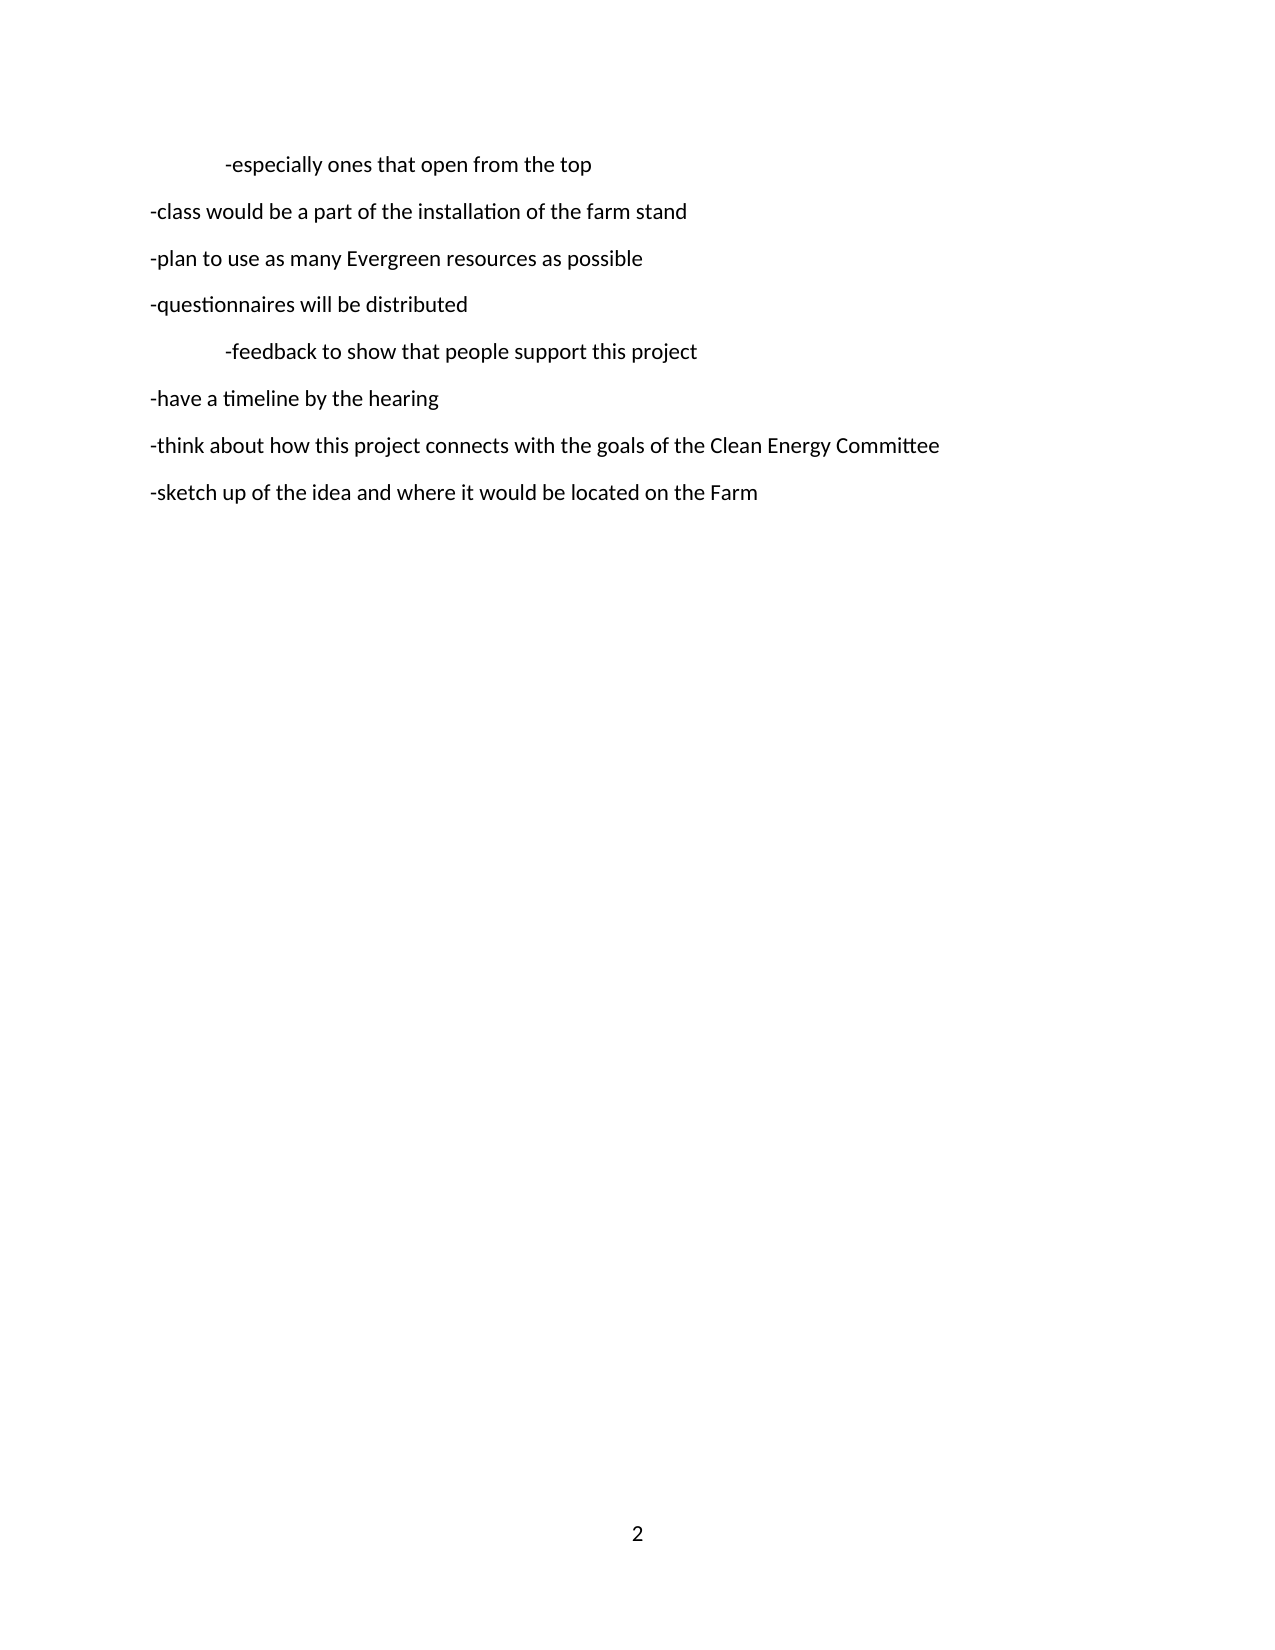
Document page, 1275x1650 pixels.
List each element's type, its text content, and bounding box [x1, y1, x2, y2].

text -sketch up of the idea and where it would be located on the Farm [150, 478, 1125, 506]
text -plan to use as many Evergreen resources as possible [150, 244, 1125, 272]
text -especially ones that open from the top [150, 150, 1125, 178]
text -questionnaires will be distributed [150, 291, 1125, 319]
text -class would be a part of the installation of the farm stand [150, 197, 1125, 225]
text -think about how this project connects with the goals of the Clean Energy Committee [150, 431, 1125, 459]
text -feedback to show that people support this project [150, 337, 1125, 366]
text -have a timeline by the hearing [150, 384, 1125, 412]
